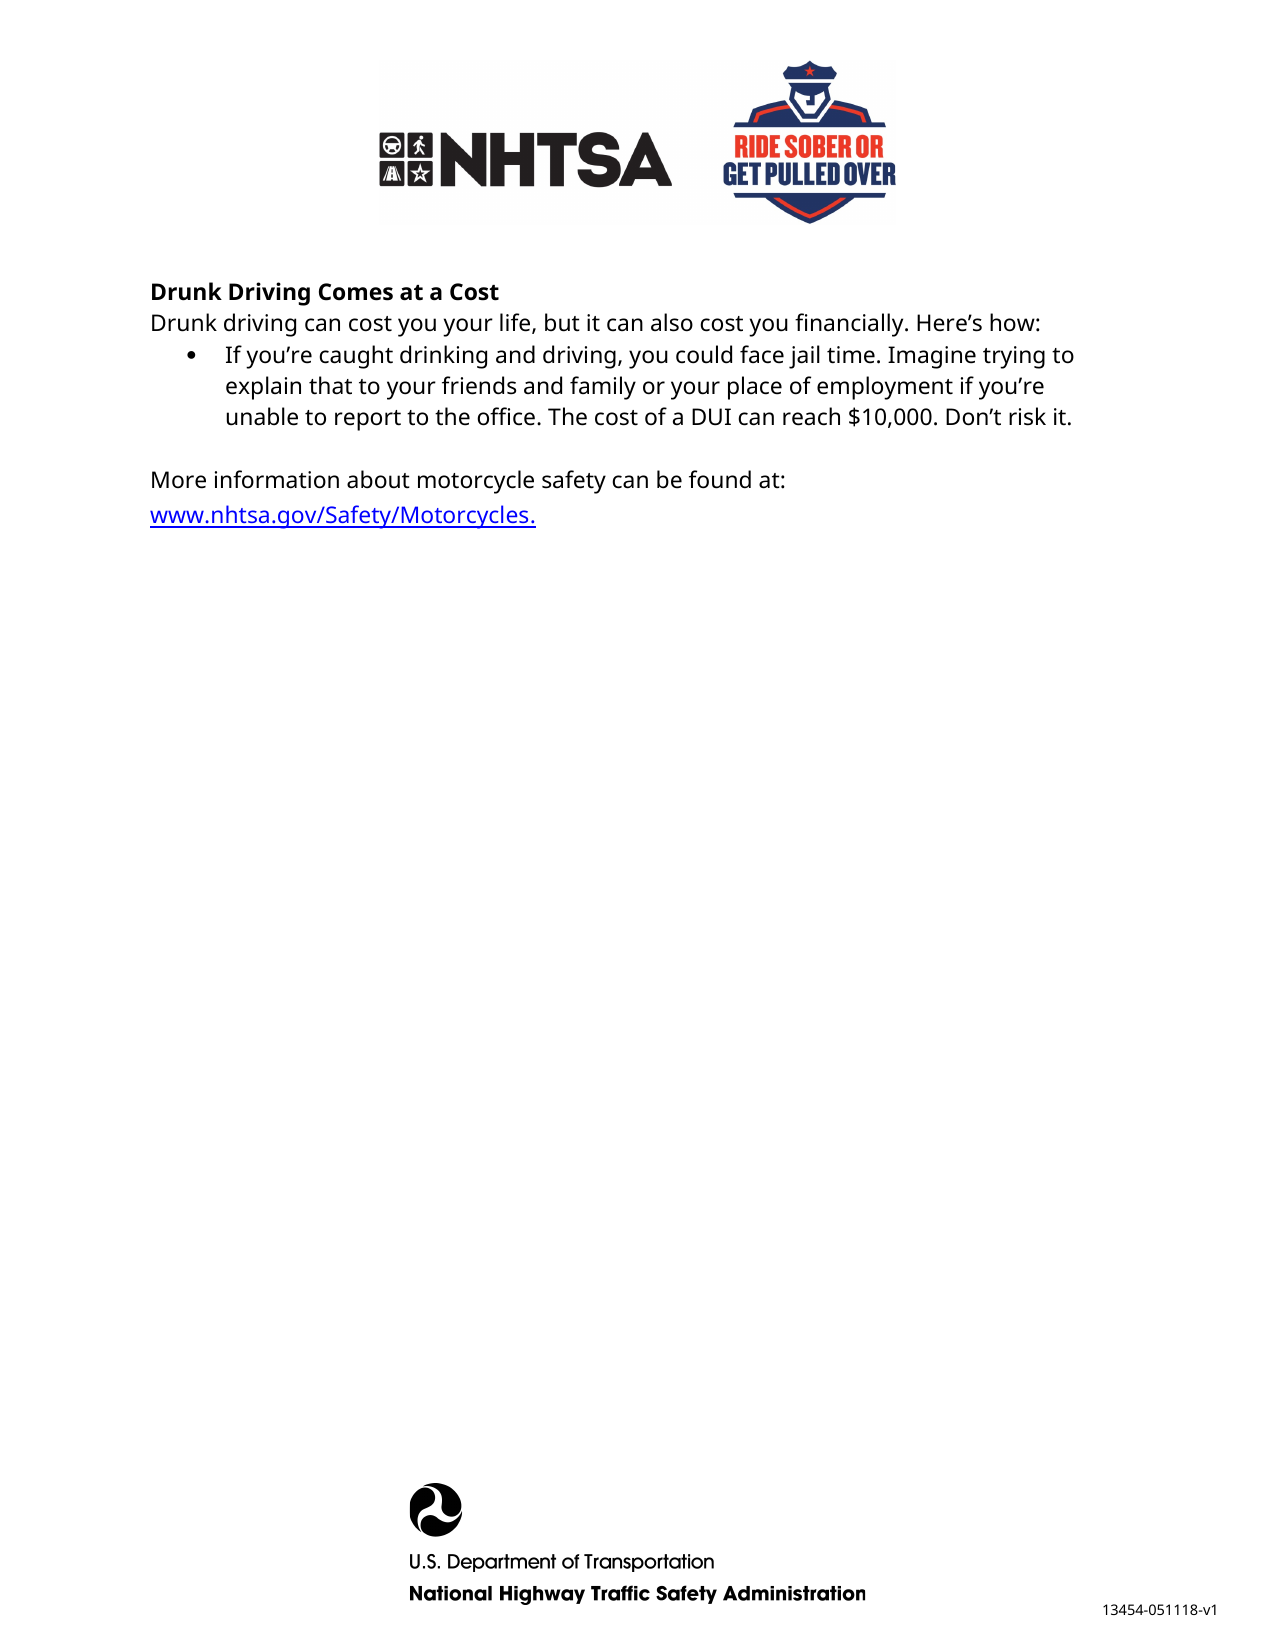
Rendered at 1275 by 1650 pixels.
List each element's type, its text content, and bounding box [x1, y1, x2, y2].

picture [378, 60, 897, 225]
list Drunk driving can cost you your life, but it can also cost you financially. Here’s how: [150, 307, 1125, 338]
list Drunk Driving Comes at a Cost [150, 276, 1125, 307]
picture [409, 1483, 866, 1605]
list If you’re caught drinking and driving, you could face jail time. Imagine trying to explain that to your friends and family or your place of employment if you’re unable to report to the office. The cost of a DUI can reach $10,000. Don’t risk it. [187, 338, 1125, 432]
text More information about motorcycle safety can be found at: www.nhtsa.gov/Safety/Motorcycles. [150, 463, 1125, 531]
